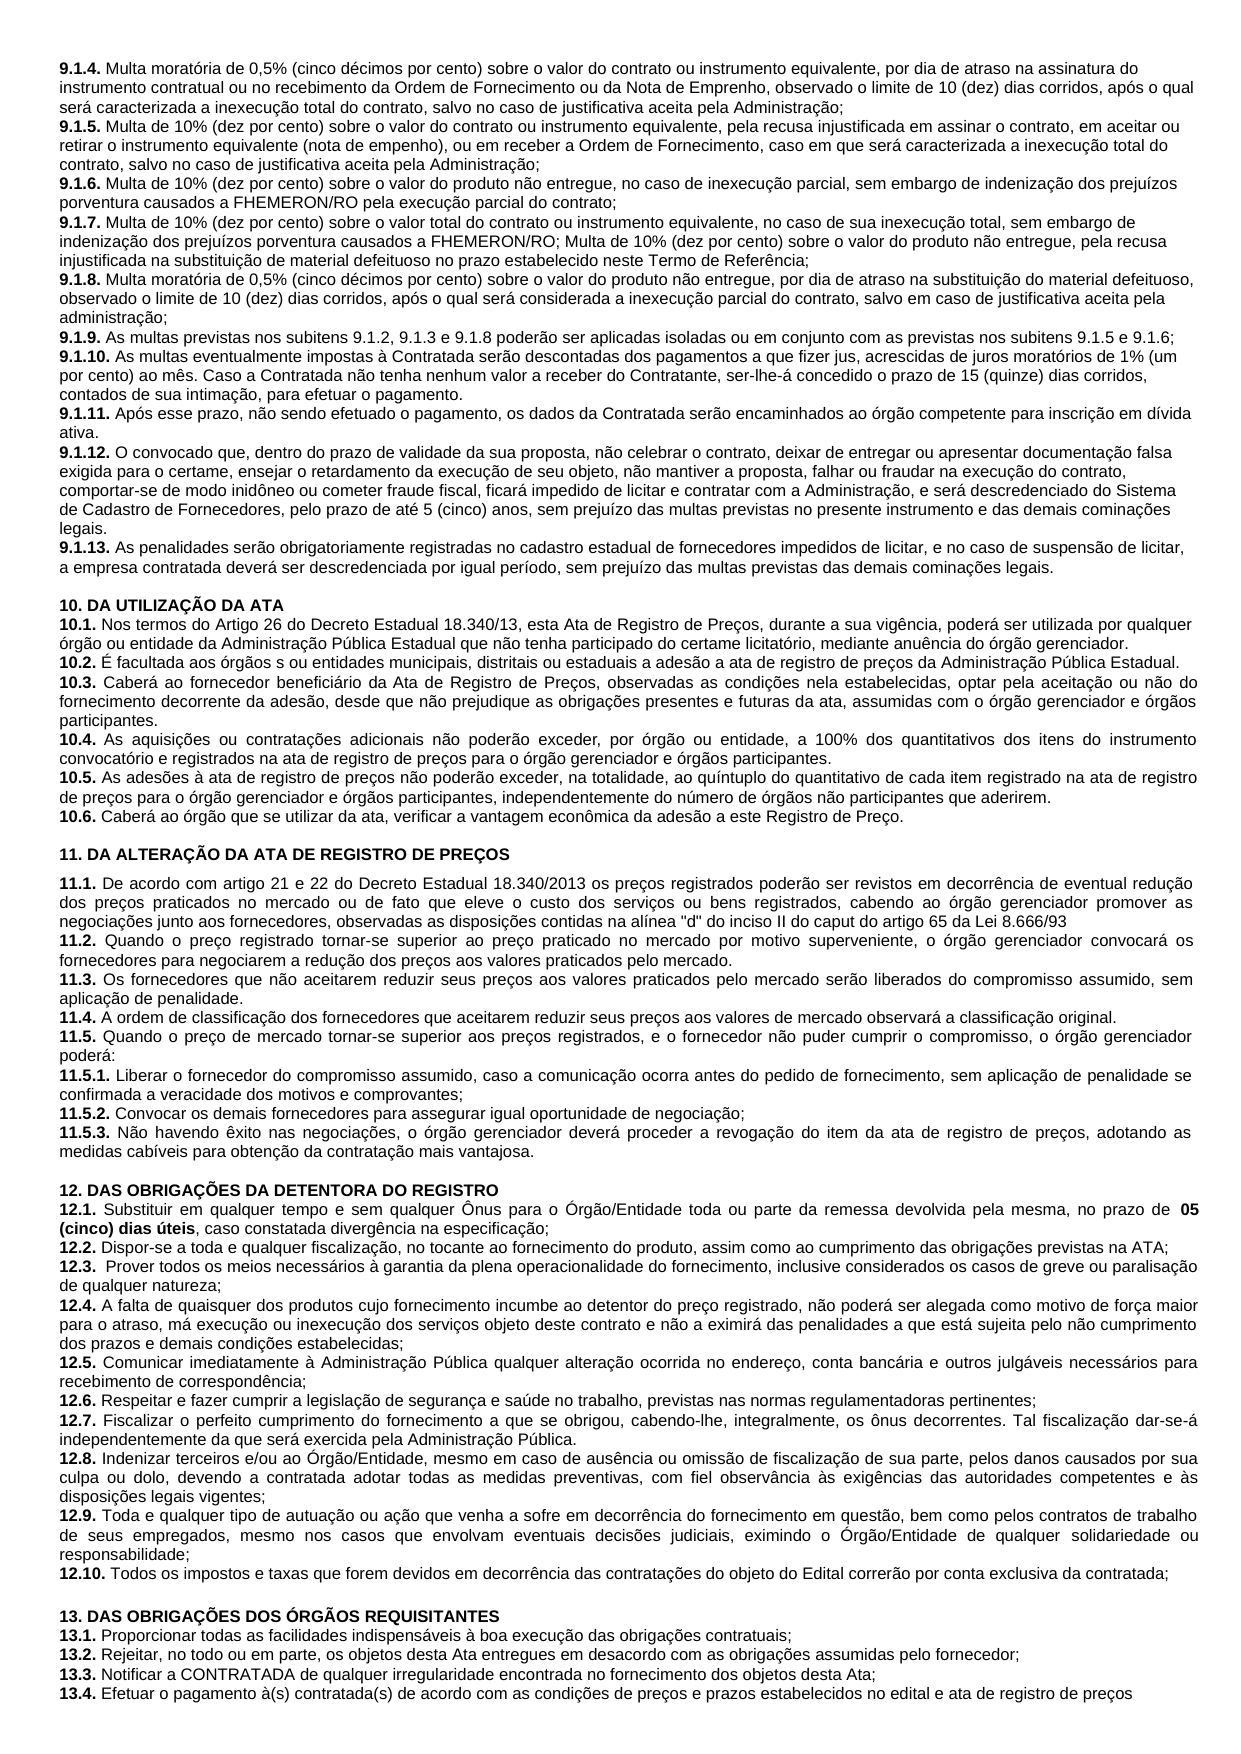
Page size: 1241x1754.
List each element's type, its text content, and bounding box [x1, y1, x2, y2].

text 11.1. De acordo com artigo 21 e 22 do Decreto Estadual 18.340/2013 os preços registrados poderão ser revistos em decorrência de eventual redução dos preços praticados no mercado ou de fato que eleve o custo dos serviços ou bens registrados, cabendo ao órgão gerenciador promover as negociações junto aos fornecedores, observadas as disposições contidas na alínea "d" do inciso II do caput do artigo 65 da Lei 8.666/93 [59, 874, 1194, 931]
text 12. DAS OBRIGAÇÕES DA DETENTORA DO REGISTRO [59, 1180, 1199, 1199]
text 12.4. A falta de quaisquer dos produtos cujo fornecimento incumbe ao detentor do preço registrado, não poderá ser alegada como motivo de força maior para o atraso, má execução ou inexecução dos serviços objeto deste contrato e não a eximirá das penalidades a que está sujeita pelo não cumprimento dos prazos e demais condições estabelecidas; [59, 1295, 1199, 1353]
text 11.4. A ordem de classificação dos fornecedores que aceitarem reduzir seus preços aos valores de mercado observará a classificação original. [59, 1008, 1194, 1027]
text 10.6. Caberá ao órgão que se utilizar da ata, verificar a vantagem econômica da adesão a este Registro de Preço. [59, 807, 1199, 826]
text 11.5. Quando o preço de mercado tornar-se superior aos preços registrados, e o fornecedor não puder cumprir o compromisso, o órgão gerenciador poderá: [59, 1027, 1194, 1065]
text 11.3. Os fornecedores que não aceitarem reduzir seus preços aos valores praticados pelo mercado serão liberados do compromisso assumido, sem aplicação de penalidade. [59, 969, 1194, 1008]
text 12.6. Respeitar e fazer cumprir a legislação de segurança e saúde no trabalho, previstas nas normas regulamentadoras pertinentes; [59, 1391, 1199, 1410]
text 13.2. Rejeitar, no todo ou em parte, os objetos desta Ata entregues em desacordo com as obrigações assumidas pelo fornecedor; [59, 1645, 1199, 1664]
text 11.5.3. Não havendo êxito nas negociações, o órgão gerenciador deverá proceder a revogação do item da ata de registro de preços, adotando as medidas cabíveis para obtenção da contratação mais vantajosa. [59, 1123, 1194, 1161]
text 12.9. Toda e qualquer tipo de autuação ou ação que venha a sofre em decorrência do fornecimento em questão, bem como pelos contratos de trabalho de seus empregados, mesmo nos casos que envolvam eventuais decisões judiciais, eximindo o Órgão/Entidade de qualquer solidariedade ou responsabilidade; [59, 1506, 1199, 1564]
text 11. DA ALTERAÇÃO DA ATA DE REGISTRO DE PREÇOS [59, 845, 1199, 864]
text 9.1.5. Multa de 10% (dez por cento) sobre o valor do contrato ou instrumento equivalente, pela recusa injustificada em assinar o contrato, em aceitar ou retirar o instrumento equivalente (nota de empenho), ou em receber a Ordem de Fornecimento, caso em que será caracterizada a inexecução total do contrato, salvo no caso de justificativa aceita pela Administração; [59, 117, 1199, 174]
text 12.3. Prover todos os meios necessários à garantia da plena operacionalidade do fornecimento, inclusive considerados os casos de greve ou paralisação de qualquer natureza; [59, 1257, 1199, 1295]
text 12.2. Dispor-se a toda e qualquer fiscalização, no tocante ao fornecimento do produto, assim como ao cumprimento das obrigações previstas na ATA; [59, 1238, 1199, 1257]
list 10.4. As aquisições ou contratações adicionais não poderão exceder, por órgão ou entidade, a 100% dos quantitativos dos itens do instrumento convocatório e registrados na ata de registro de preços para o órgão gerenciador e órgãos participantes. [59, 730, 1199, 768]
list 10.3. Caberá ao fornecedor beneficiário da Ata de Registro de Preços, observadas as condições nela estabelecidas, optar pela aceitação ou não do fornecimento decorrente da adesão, desde que não prejudique as obrigações presentes e futuras da ata, assumidas com o órgão gerenciador e órgãos participantes. [59, 672, 1199, 730]
text 12.8. Indenizar terceiros e/ou ao Órgão/Entidade, mesmo em caso de ausência ou omissão de fiscalização de sua parte, pelos danos causados por sua culpa ou dolo, devendo a contratada adotar todas as medidas preventivas, com fiel observância às exigências das autoridades competentes e às disposições legais vigentes; [59, 1449, 1199, 1506]
list 10.5. As adesões à ata de registro de preços não poderão exceder, na totalidade, ao quíntuplo do quantitativo de cada item registrado na ata de registro de preços para o órgão gerenciador e órgãos participantes, independentemente do número de órgãos não participantes que aderirem. [59, 768, 1199, 807]
text 11.5.1. Liberar o fornecedor do compromisso assumido, caso a comunicação ocorra antes do pedido de fornecimento, sem aplicação de penalidade se confirmada a veracidade dos motivos e comprovantes; [59, 1065, 1194, 1104]
text 13. DAS OBRIGAÇÕES DOS ÓRGÃOS REQUISITANTES [59, 1607, 1199, 1626]
text 12.7. Fiscalizar o perfeito cumprimento do fornecimento a que se obrigou, cabendo-lhe, integralmente, os ônus decorrentes. Tal fiscalização dar-se-á independentemente da que será exercida pela Administração Pública. [59, 1410, 1199, 1449]
text 12.10. Todos os impostos e taxas que forem devidos em decorrência das contratações do objeto do Edital correrão por conta exclusiva da contratada; [59, 1564, 1199, 1583]
text 13.1. Proporcionar todas as facilidades indispensáveis à boa execução das obrigações contratuais; [59, 1626, 1199, 1645]
text 9.1.8. Multa moratória de 0,5% (cinco décimos por cento) sobre o valor do produto não entregue, por dia de atraso na substituição do material defeituoso, observado o limite de 10 (dez) dias corridos, após o qual será considerada a inexecução parcial do contrato, salvo em caso de justificativa aceita pela administração; [59, 270, 1199, 327]
text 12.1. Substituir em qualquer tempo e sem qualquer Ônus para o Órgão/Entidade toda ou parte da remessa devolvida pela mesma, no prazo de 05 (cinco) dias úteis, caso constatada divergência na especificação; [59, 1199, 1199, 1238]
text 9.1.13. As penalidades serão obrigatoriamente registradas no cadastro estadual de fornecedores impedidos de licitar, e no caso de suspensão de licitar, a empresa contratada deverá ser descredenciada por igual período, sem prejuízo das multas previstas das demais cominações legais. [59, 538, 1199, 577]
text 13.4. Efetuar o pagamento à(s) contratada(s) de acordo com as condições de preços e prazos estabelecidos no edital e ata de registro de preços [59, 1683, 1199, 1703]
text 13.3. Notificar a CONTRATADA de qualquer irregularidade encontrada no fornecimento dos objetos desta Ata; [59, 1664, 1199, 1683]
text 9.1.9. As multas previstas nos subitens 9.1.2, 9.1.3 e 9.1.8 poderão ser aplicadas isoladas ou em conjunto com as previstas nos subitens 9.1.5 e 9.1.6; [59, 327, 1199, 347]
text 11.2. Quando o preço registrado tornar-se superior ao preço praticado no mercado por motivo superveniente, o órgão gerenciador convocará os fornecedores para negociarem a redução dos preços aos valores praticados pelo mercado. [59, 931, 1194, 969]
text 9.1.4. Multa moratória de 0,5% (cinco décimos por cento) sobre o valor do contrato ou instrumento equivalente, por dia de atraso na assinatura do instrumento contratual ou no recebimento da Ordem de Fornecimento ou da Nota de Emprenho, observado o limite de 10 (dez) dias corridos, após o qual será caracterizada a inexecução total do contrato, salvo no caso de justificativa aceita pela Administração; [59, 59, 1199, 117]
text 9.1.11. Após esse prazo, não sendo efetuado o pagamento, os dados da Contratada serão encaminhados ao órgão competente para inscrição em dívida ativa. [59, 404, 1199, 442]
text 9.1.12. O convocado que, dentro do prazo de validade da sua proposta, não celebrar o contrato, deixar de entregar ou apresentar documentação falsa exigida para o certame, ensejar o retardamento da execução de seu objeto, não mantiver a proposta, falhar ou fraudar na execução do contrato, comportar-se de modo inidôneo ou cometer fraude fiscal, ficará impedido de licitar e contratar com a Administração, e será descredenciado do Sistema de Cadastro de Fornecedores, pelo prazo de até 5 (cinco) anos, sem prejuízo das multas previstas no presente instrumento e das demais cominações legais. [59, 442, 1199, 538]
text 10. DA UTILIZAÇÃO DA ATA [59, 596, 1199, 615]
text 9.1.7. Multa de 10% (dez por cento) sobre o valor total do contrato ou instrumento equivalente, no caso de sua inexecução total, sem embargo de indenização dos prejuízos porventura causados a FHEMERON/RO; Multa de 10% (dez por cento) sobre o valor do produto não entregue, pela recusa injustificada na substituição de material defeituoso no prazo estabelecido neste Termo de Referência; [59, 212, 1199, 270]
text 12.5. Comunicar imediatamente à Administração Pública qualquer alteração ocorrida no endereço, conta bancária e outros julgáveis necessários para recebimento de correspondência; [59, 1353, 1199, 1391]
text 10.2. É facultada aos órgãos s ou entidades municipais, distritais ou estaduais a adesão a ata de registro de preços da Administração Pública Estadual. [59, 653, 1194, 672]
text 10.1. Nos termos do Artigo 26 do Decreto Estadual 18.340/13, esta Ata de Registro de Preços, durante a sua vigência, poderá ser utilizada por qualquer órgão ou entidade da Administração Pública Estadual que não tenha participado do certame licitatório, mediante anuência do órgão gerenciador. [59, 615, 1194, 653]
text 9.1.6. Multa de 10% (dez por cento) sobre o valor do produto não entregue, no caso de inexecução parcial, sem embargo de indenização dos prejuízos porventura causados a FHEMERON/RO pela execução parcial do contrato; [59, 174, 1199, 212]
text 9.1.10. As multas eventualmente impostas à Contratada serão descontadas dos pagamentos a que fizer jus, acrescidas de juros moratórios de 1% (um por cento) ao mês. Caso a Contratada não tenha nenhum valor a receber do Contratante, ser-lhe-á concedido o prazo de 15 (quinze) dias corridos, contados de sua intimação, para efetuar o pagamento. [59, 347, 1199, 404]
text 11.5.2. Convocar os demais fornecedores para assegurar igual oportunidade de negociação; [59, 1104, 1194, 1123]
